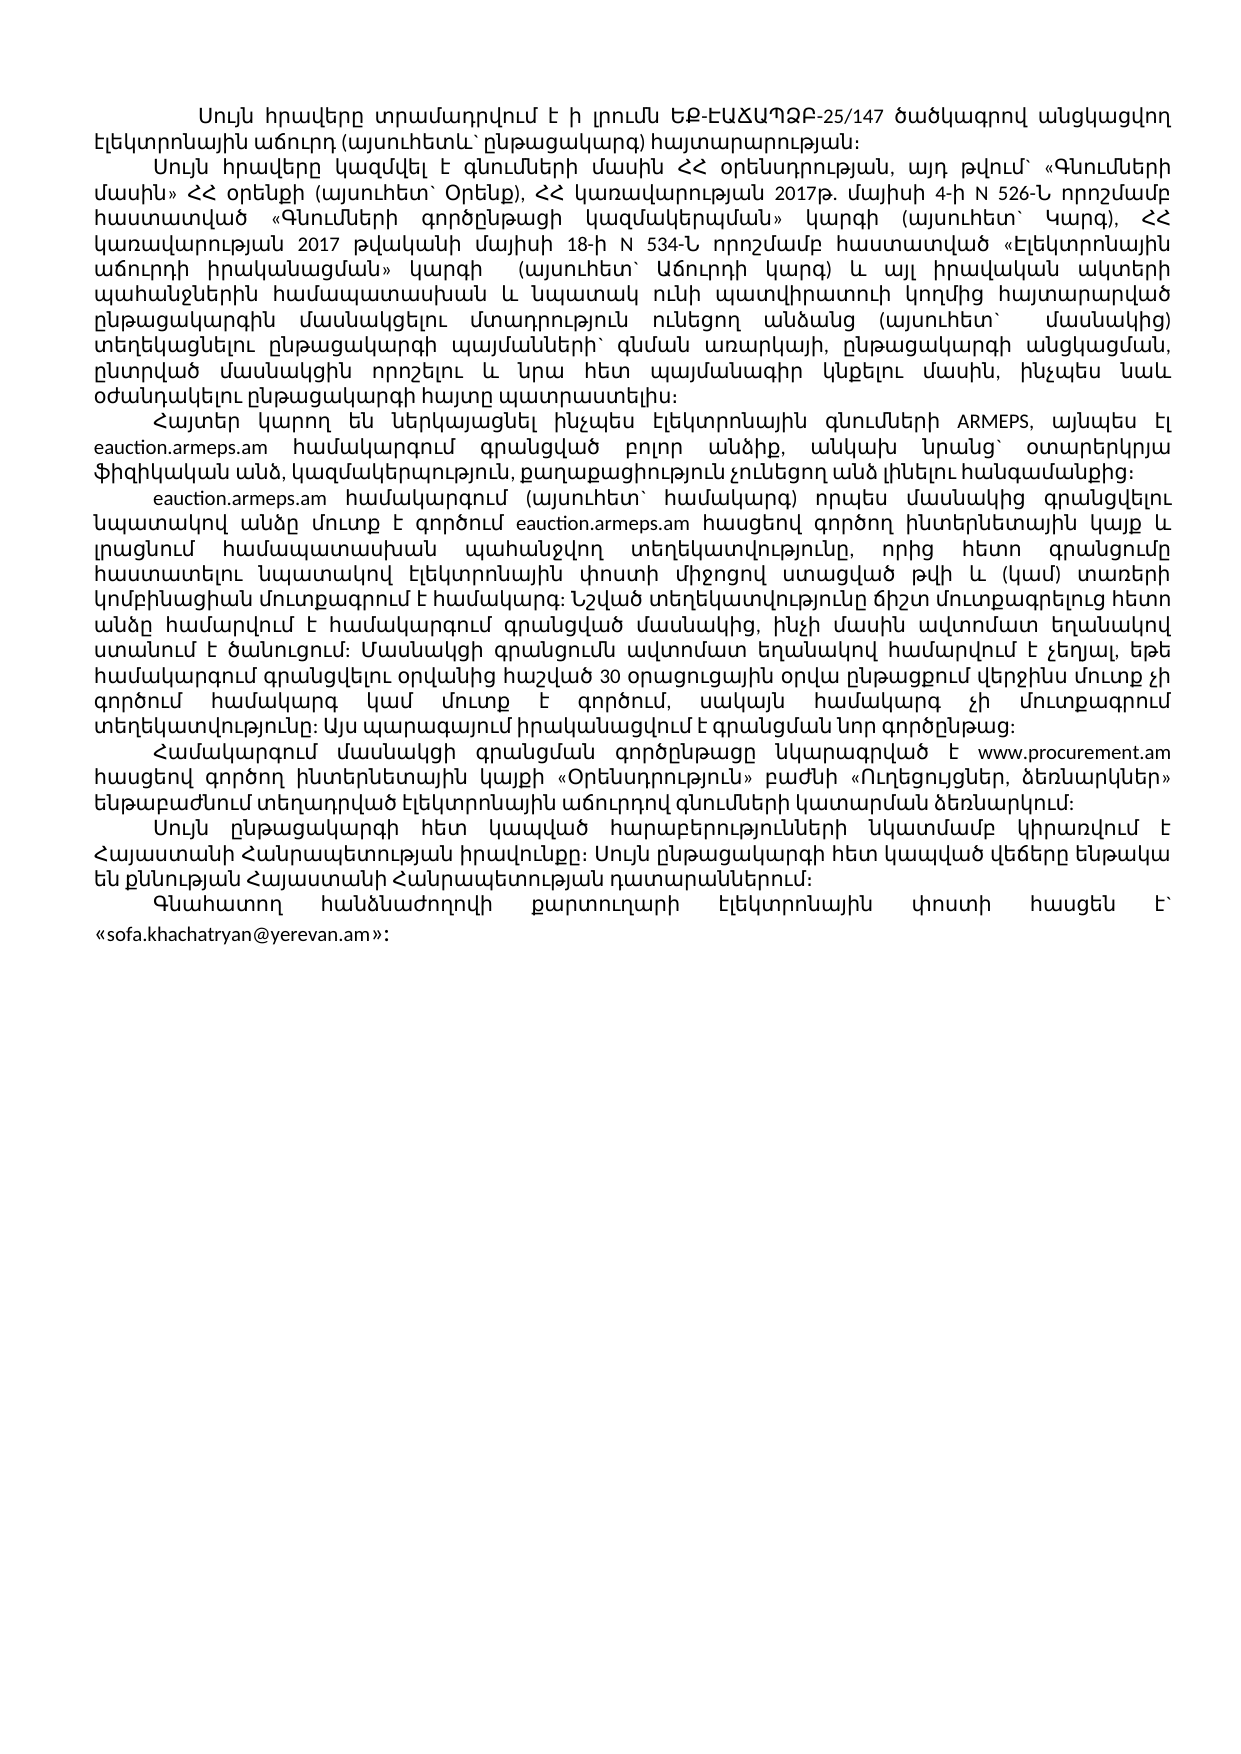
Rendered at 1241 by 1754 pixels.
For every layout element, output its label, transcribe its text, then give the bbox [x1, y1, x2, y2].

text Սույն հրավերը տրամադրվում է ի լրումն ԵՔ-ԷԱՃԱՊՁԲ-25/147 ծածկագրով անցկացվող էլեկտրոնային աճուրդ (այսուհետև` ընթացակարգ) հայտարարության։ [94, 104, 1171, 154]
text Գնահատող հանձնաժողովի քարտուղարի էլեկտրոնային փոստի հասցեն է` «sofa.khachatryan@yerevan.am»: [94, 892, 1171, 948]
text Հայտեր կարող են ներկայացնել ինչպես էլեկտրոնային գնումների ARMEPS, այնպես էլ eauction.armeps.am համակարգում գրանցված բոլոր անձիք, անկախ նրանց` օտարերկրյա ֆիզիկական անձ, կազմակերպություն, քաղաքացիություն չունեցող անձ լինելու հանգամանքից։ [94, 409, 1171, 485]
text Սույն հրավերը կազմվել է գնումների մասին ՀՀ օրենսդրության, այդ թվում` «Գնումների մասին» ՀՀ օրենքի (այսուհետ` Օրենք), ՀՀ կառավարության 2017թ. մայիսի 4-ի N 526-Ն որոշմամբ հաստատված «Գնումների գործընթացի կազմակերպման» կարգի (այսուհետ` Կարգ), ՀՀ կառավարության 2017 թվականի մայիսի 18-ի N 534-Ն որոշմամբ հաստատված «Էլեկտրոնային աճուրդի իրականացման» կարգի (այսուհետ` Աճուրդի կարգ) և այլ իրավական ակտերի պահանջներին համապատասխան և նպատակ ունի պատվիրատուի կողմից հայտարարված ընթացակարգին մասնակցելու մտադրություն ունեցող անձանց (այսուհետ` մասնակից) տեղեկացնելու ընթացակարգի պայմանների` գնման առարկայի, ընթացակարգի անցկացման, ընտրված մասնակցին որոշելու և նրա հետ պայմանագիր կնքելու մասին, ինչպես նաև օժանդակելու ընթացակարգի հայտը պատրաստելիս։ [94, 154, 1171, 409]
text Համակարգում մասնակցի գրանցման գործընթացը նկարագրված է www.procurement.am հասցեով գործող ինտերնետային կայքի «Օրենսդրություն» բաժնի «Ուղեցույցներ, ձեռնարկներ» ենթաբաժնում տեղադրված էլեկտրոնային աճուրդով գնումների կատարման ձեռնարկում: [94, 739, 1171, 815]
text eauction.armeps.am համակարգում (այսուհետ` համակարգ) որպես մասնակից գրանցվելու նպատակով անձը մուտք է գործում eauction.armeps.am հասցեով գործող ինտերնետային կայք և լրացնում համապատասխան պահանջվող տեղեկատվությունը, որից հետո գրանցումը հաստատելու նպատակով էլեկտրոնային փոստի միջոցով ստացված թվի և (կամ) տառերի կոմբինացիան մուտքագրում է համակարգ: Նշված տեղեկատվությունը ճիշտ մուտքագրելուց հետո անձը համարվում է համակարգում գրանցված մասնակից, ինչի մասին ավտոմատ եղանակով ստանում է ծանուցում: Մասնակցի գրանցումն ավտոմատ եղանակով համարվում է չեղյալ, եթե համակարգում գրանցվելու օրվանից հաշված 30 օրացուցային օրվա ընթացքում վերջինս մուտք չի գործում համակարգ կամ մուտք է գործում, սակայն համակարգ չի մուտքագրում տեղեկատվությունը: Այս պարագայում իրականացվում է գրանցման նոր գործընթաց: [94, 485, 1171, 739]
text Սույն ընթացակարգի հետ կապված հարաբերությունների նկատմամբ կիրառվում է Հայաստանի Հանրապետության իրավունքը։ Սույն ընթացակարգի հետ կապված վեճերը ենթակա են քննության Հայաստանի Հանրապետության դատարաններում։ [94, 815, 1171, 892]
